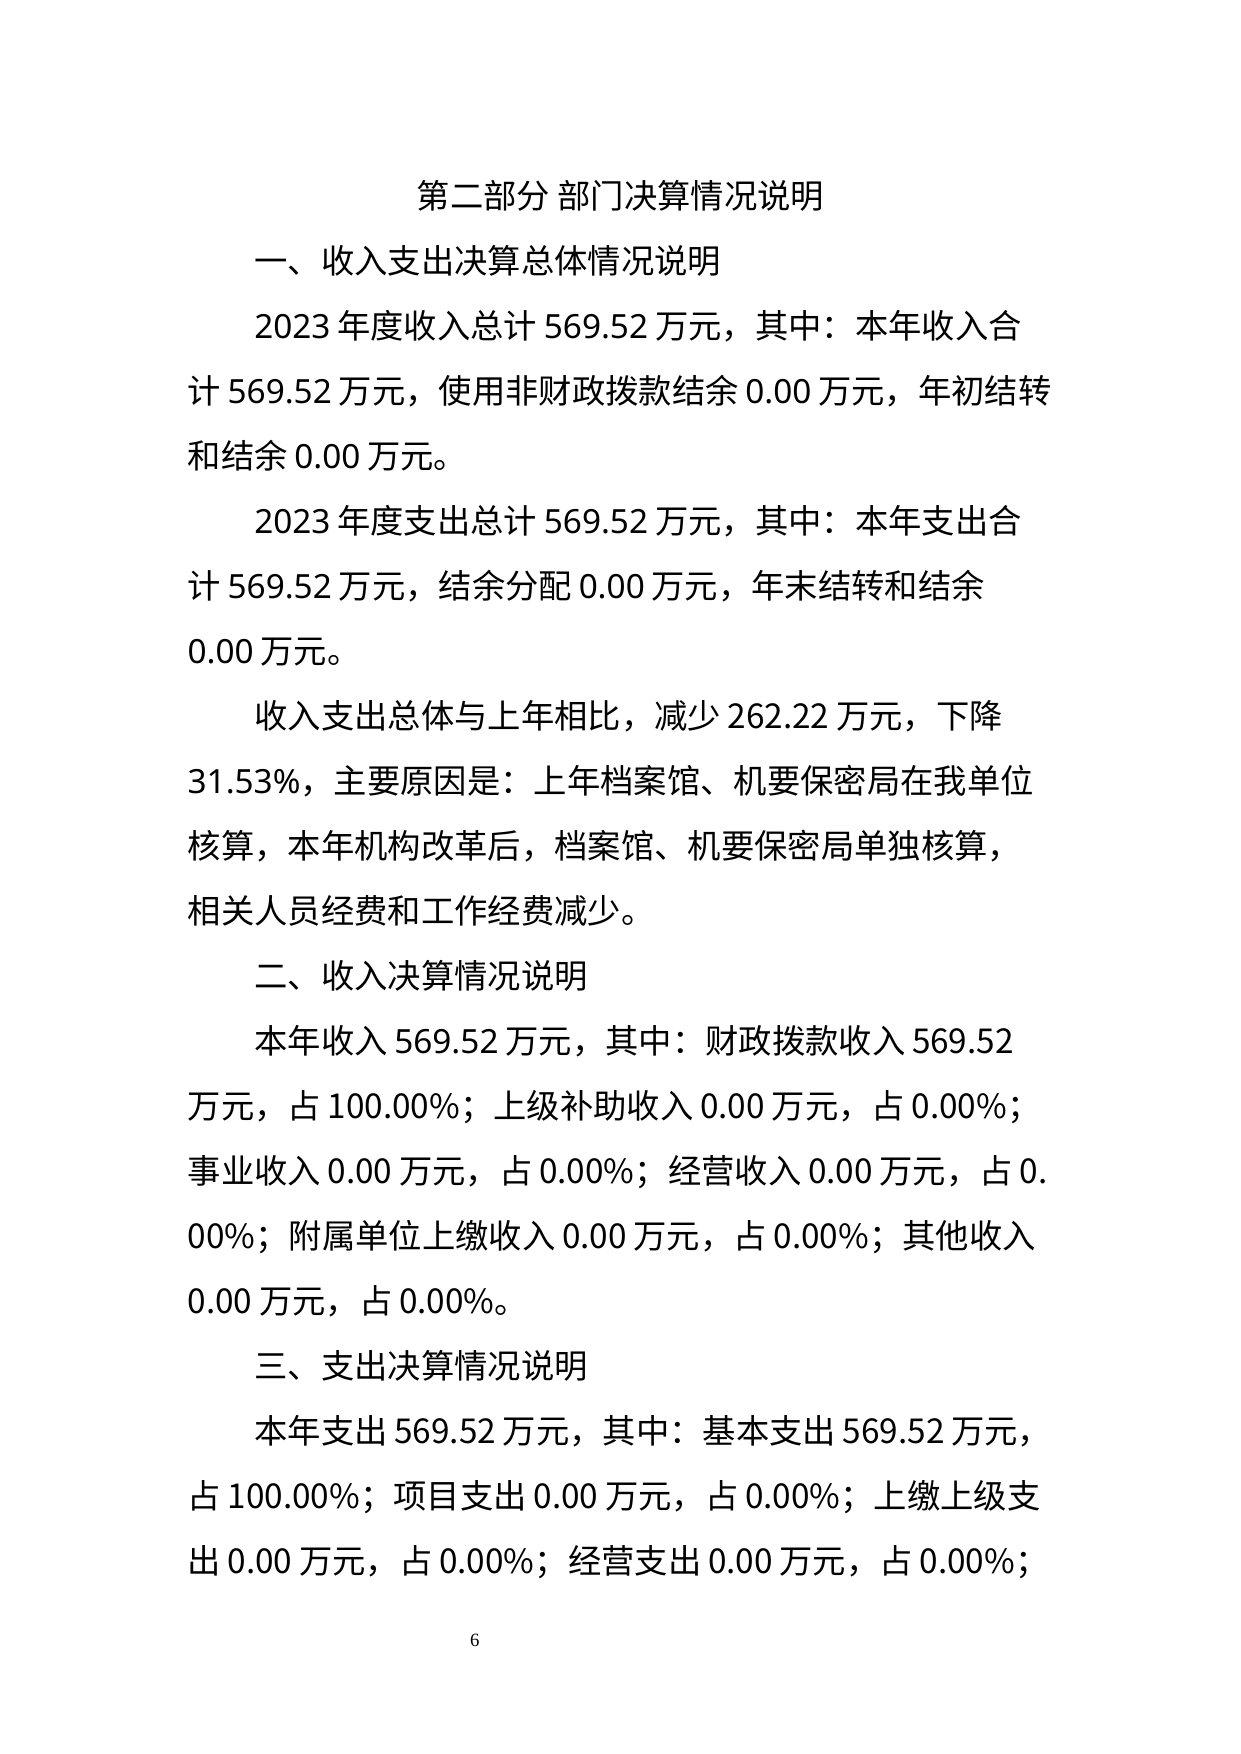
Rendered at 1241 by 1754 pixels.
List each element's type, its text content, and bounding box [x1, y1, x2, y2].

text 三、支出决算情况说明 [187, 1332, 1053, 1397]
text 收入支出总体与上年相比，减少262.22万元，下降31.53%，主要原因是：上年档案馆、机要保密局在我单位核算，本年机构改革后，档案馆、机要保密局单独核算，相关人员经费和工作经费减少。 [187, 682, 1053, 942]
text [187, 1397, 1053, 1592]
text 2023年度收入总计569.52万元，其中：本年收入合计569.52万元，使用非财政拨款结余0.00万元，年初结转和结余0.00万元。 [187, 292, 1053, 487]
text 2023年度支出总计569.52万元，其中：本年支出合计569.52万元，结余分配0.00万元，年末结转和结余0.00万元。 [187, 487, 1053, 682]
text 二、收入决算情况说明 [187, 942, 1053, 1007]
text 一、收入支出决算总体情况说明 [187, 227, 1053, 292]
text 本年收入569.52万元，其中：财政拨款收入569.52万元，占100.00%；上级补助收入0.00万元，占0.00%；事业收入0.00万元，占0.00%；经营收入0.00万元，占0.00%；附属单位上缴收入0.00万元，占0.00%；其他收入0.00万元，占0.00%。 [187, 1007, 1053, 1332]
text 第二部分 部门决算情况说明 [187, 162, 1053, 227]
